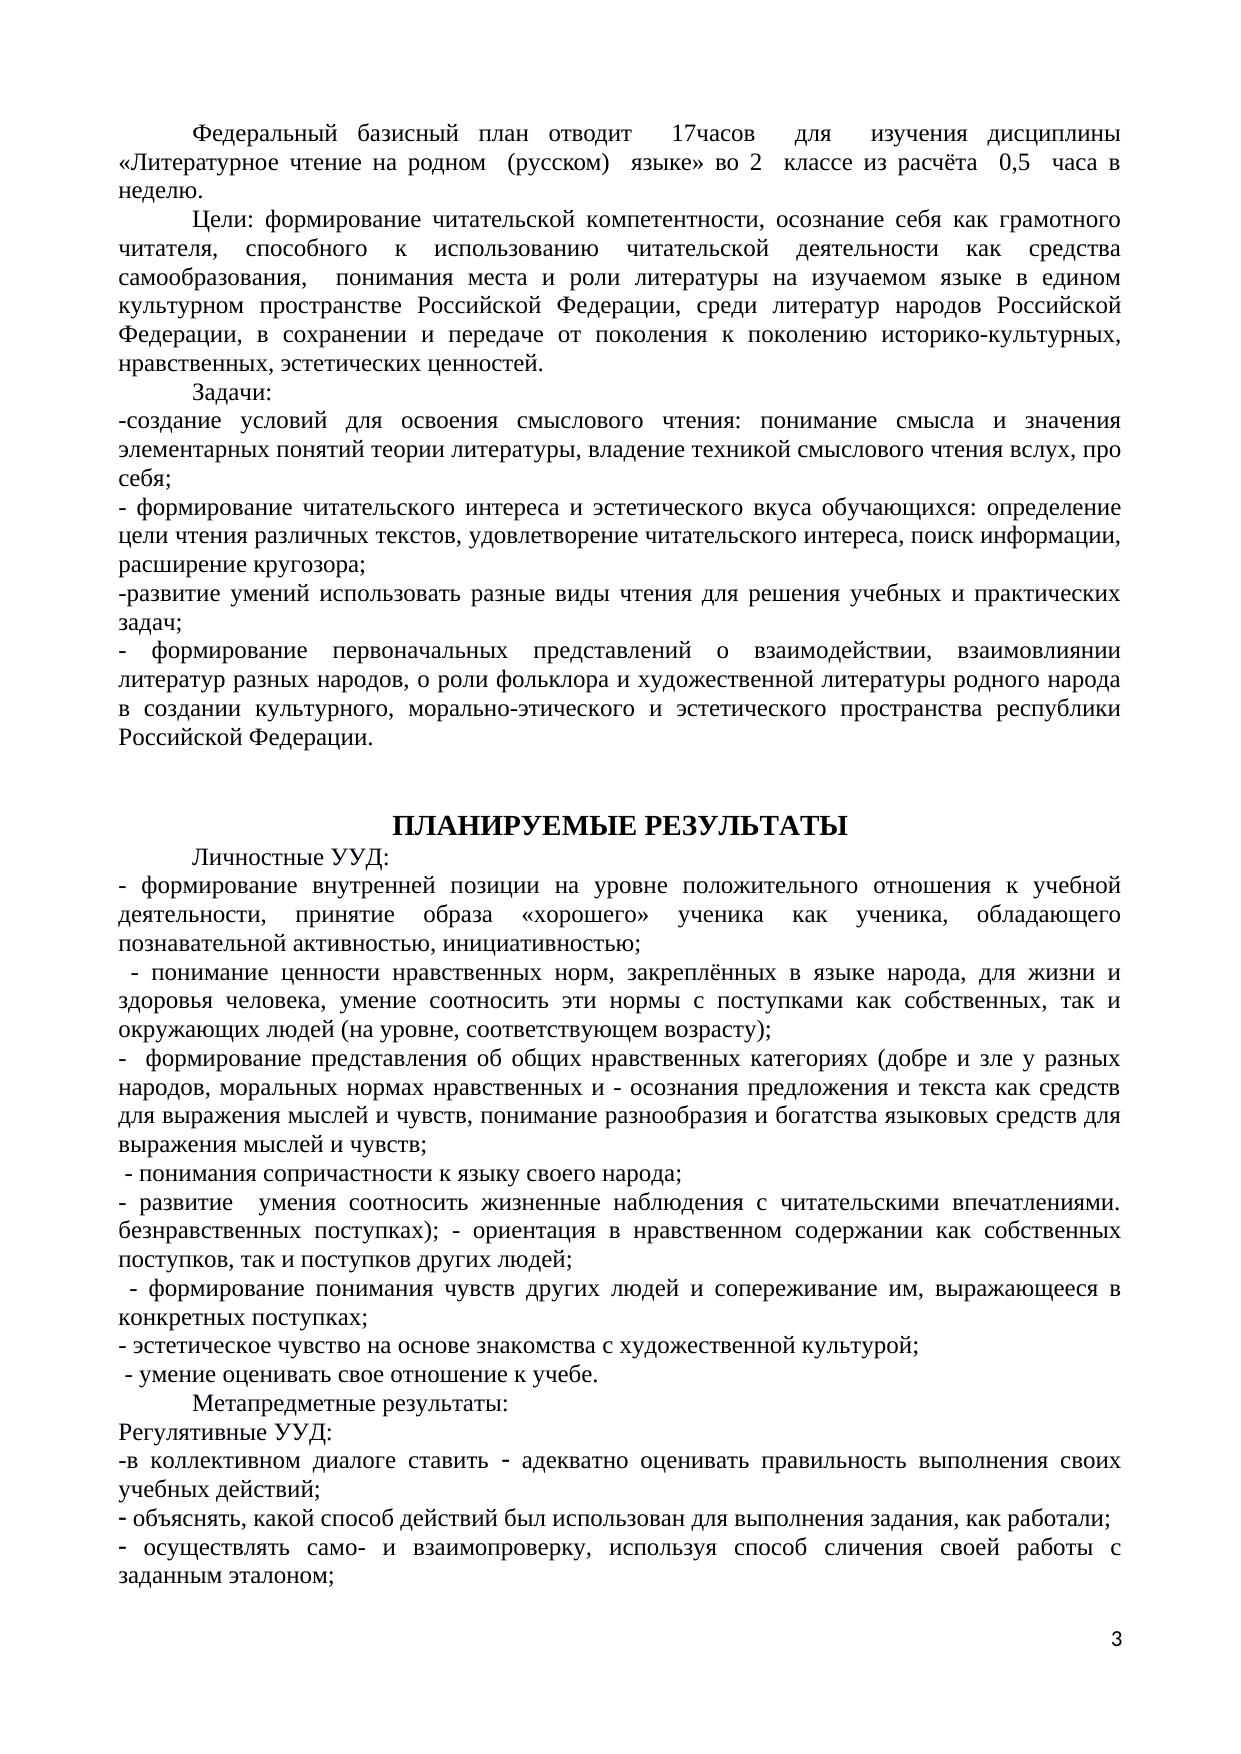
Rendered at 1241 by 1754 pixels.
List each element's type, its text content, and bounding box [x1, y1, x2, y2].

text ПЛАНИРУЕМЫЕ РЕЗУЛЬТАТЫ [118, 808, 1122, 842]
text Личностные УУД: [118, 842, 1122, 870]
text Метапредметные результаты: [118, 1388, 1122, 1417]
text - формирование читательского интереса и эстетического вкуса обучающихся: определение цели чтения различных текстов, удовлетворение читательского интереса, поиск информации, расширение кругозора; [118, 492, 1122, 578]
text - умение оценивать свое отношение к учебе. [118, 1359, 1122, 1388]
text - понимания сопричастности к языку своего народа; [118, 1158, 1122, 1187]
text - развитие умения соотносить жизненные наблюдения с читательскими впечатлениями. безнравственных поступках); - ориентация в нравственном содержании как собственных поступков, так и поступков других людей; [118, 1187, 1122, 1273]
text -создание условий для освоения смыслового чтения: понимание смысла и значения элементарных понятий теории литературы, владение техникой смыслового чтения вслух, про себя; [118, 406, 1122, 492]
text -развитие умений использовать разные виды чтения для решения учебных и практических задач; [118, 578, 1122, 636]
text осуществлять само- и взаимопроверку, используя способ сличения своей работы с заданным эталоном; [118, 1532, 1122, 1589]
text - эстетическое чувство на основе знакомства с художественной культурой; [118, 1330, 1122, 1359]
text Цели: формирование читательской компетентности, осознание себя как грамотного читателя, способного к использованию читательской деятельности как средства самообразования, понимания места и роли литературы на изучаемом языке в едином культурном пространстве Российской Федерации, среди литератур народов Российской Федерации, в сохранении и передаче от поколения к поколению историко-культурных, нравственных, эстетических ценностей. [118, 204, 1122, 377]
text -в коллективном диалоге ставить адекватно оценивать правильность выполнения своих учебных действий; [118, 1445, 1122, 1503]
text Федеральный базисный план отводит 17часов для изучения дисциплины «Литературное чтение на родном (русском) языке» во 2 классе из расчёта 0,5 часа в неделю. [118, 118, 1122, 204]
text - понимание ценности нравственных норм, закреплённых в языке народа, для жизни и здоровья человека, умение соотносить эти нормы с поступками как собственных, так и окружающих людей (на уровне, соответствующем возрасту); [118, 957, 1122, 1043]
text - формирование первоначальных представлений о взаимодействии, взаимовлиянии литератур разных народов, о роли фольклора и художественной литературы родного народа в создании культурного, морально-этического и эстетического пространства республики Российской Федерации. [118, 636, 1122, 751]
text Задачи: [118, 377, 1122, 406]
text объяснять, какой способ действий был использован для выполнения задания, как работали; [118, 1503, 1122, 1532]
text - формирование понимания чувств других людей и сопереживание им, выражающееся в конкретных поступках; [118, 1273, 1122, 1330]
text - формирование внутренней позиции на уровне положительного отношения к учебной деятельности, принятие образа «хорошего» ученика как ученика, обладающего познавательной активностью, инициативностью; [118, 870, 1122, 957]
text - формирование представления об общих нравственных категориях (добре и зле у разных народов, моральных нормах нравственных и - осознания предложения и текста как средств для выражения мыслей и чувств, понимание разнообразия и богатства языковых средств для выражения мыслей и чувств; [118, 1043, 1122, 1158]
text Регулятивные УУД: [118, 1417, 1122, 1445]
